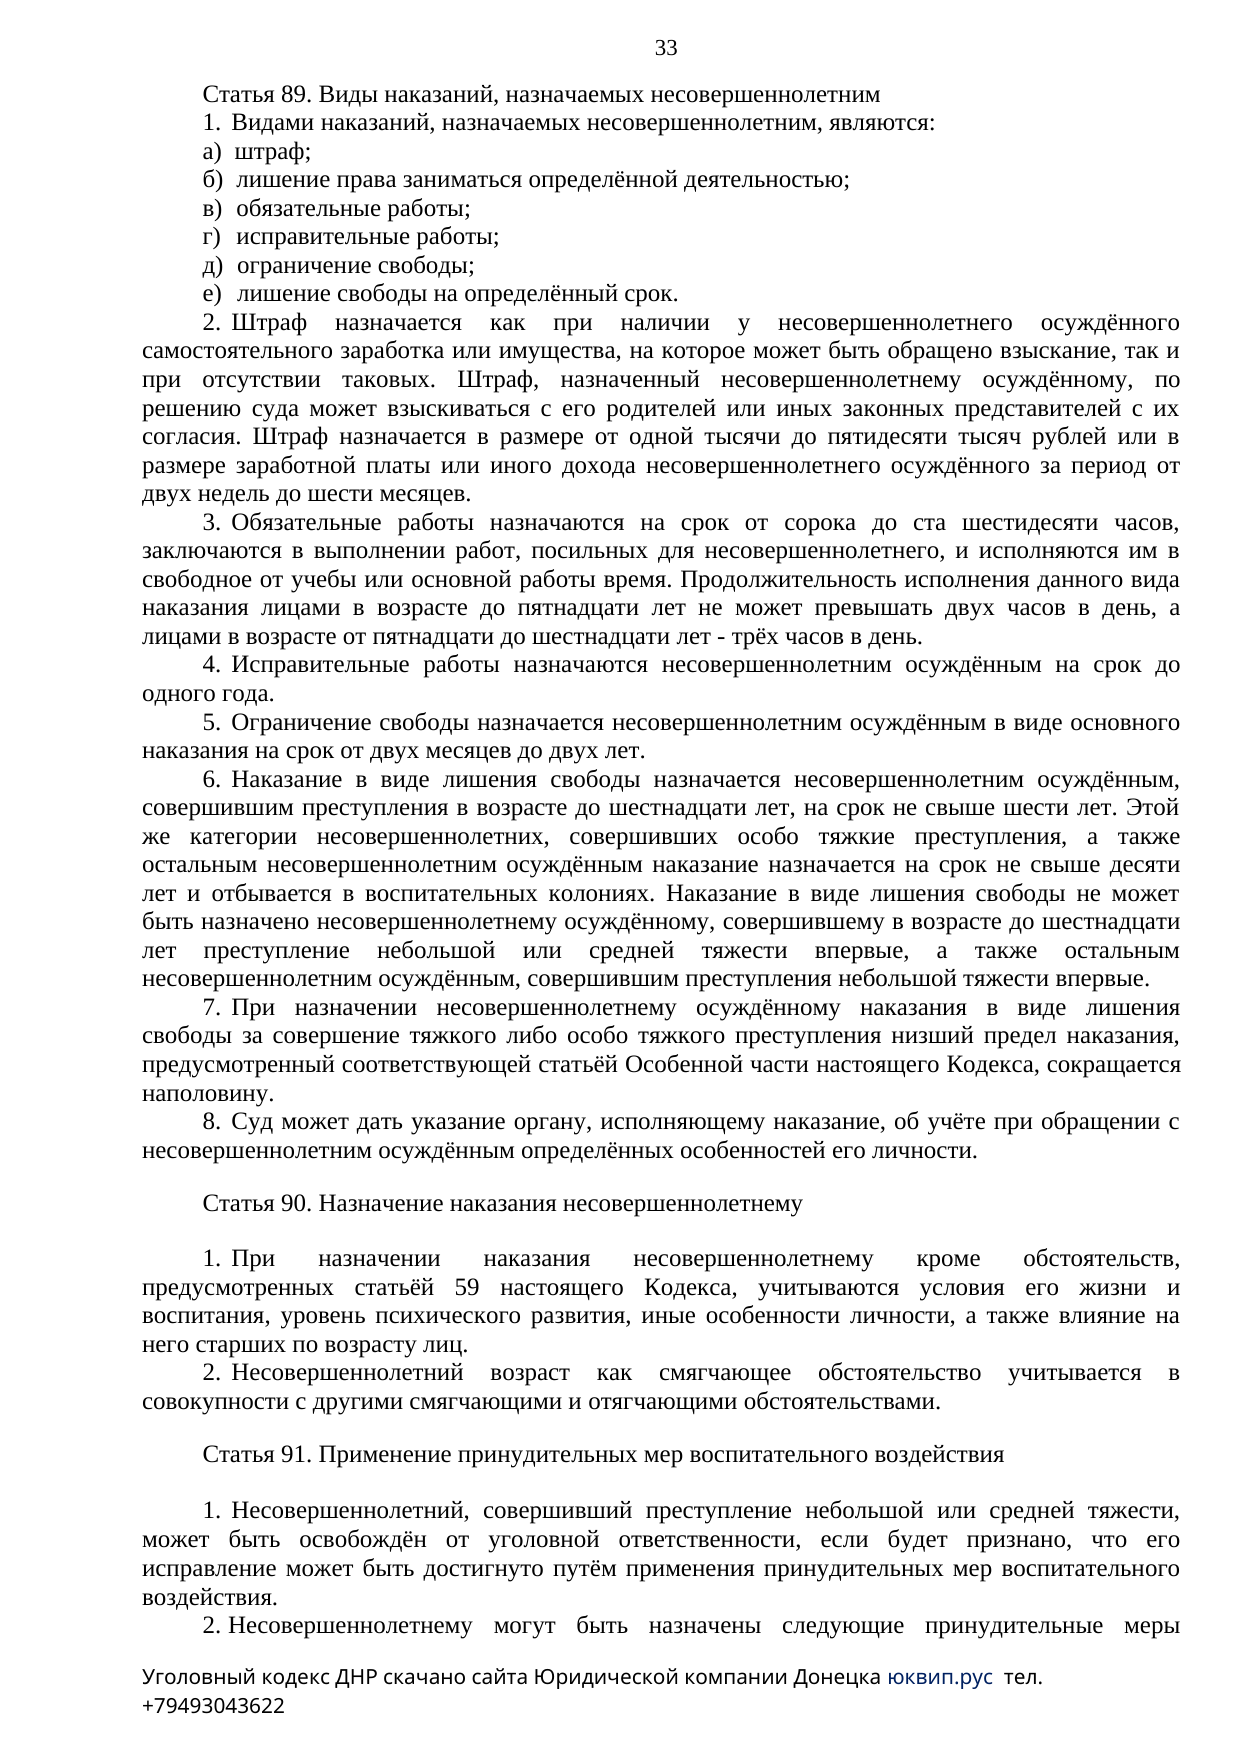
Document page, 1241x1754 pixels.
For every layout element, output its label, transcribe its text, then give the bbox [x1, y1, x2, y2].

list Ограничение свободы назначается несовершеннолетним осуждённым в виде основного наказания на срок от двух месяцев до двух лет. [142, 707, 1181, 764]
text г) исправительные работы; [142, 222, 1181, 250]
list Наказание в виде лишения свободы назначается несовершеннолетним осуждённым, совершившим преступления в возрасте до шестнадцати лет, на срок не свыше шести лет. Этой же категории несовершеннолетних, совершивших особо тяжкие преступления, а также остальным несовершеннолетним осуждённым наказание назначается на срок не свыше десяти лет и отбывается в воспитательных колониях. Наказание в виде лишения свободы не может быть назначено несовершеннолетнему осуждённому, совершившему в возрасте до шестнадцати лет преступление небольшой или средней тяжести впервые, а также остальным несовершеннолетним осуждённым, совершившим преступления небольшой тяжести впервые. [142, 764, 1181, 992]
list Несовершеннолетний возраст как смягчающее обстоятельство учитывается в совокупности с другими смягчающими и отягчающими обстоятельствами. [142, 1358, 1181, 1415]
text д) ограничение свободы; [142, 250, 1181, 279]
list Исправительные работы назначаются несовершеннолетним осуждённым на срок до одного года. [142, 650, 1181, 707]
text в) обязательные работы; [142, 193, 1181, 222]
list Суд может дать указание органу, исполняющему наказание, об учёте при обращении с несовершеннолетним осуждённым определённых особенностей его личности. [142, 1107, 1181, 1164]
list Штраф назначается как при наличии у несовершеннолетнего осуждённого самостоятельного заработка или имущества, на которое может быть обращено взыскание, так и при отсутствии таковых. Штраф, назначенный несовершеннолетнему осуждённому, по решению суда может взыскиваться с его родителей или иных законных представителей с их согласия. Штраф назначается в размере от одной тысячи до пятидесяти тысяч рублей или в размере заработной платы или иного дохода несовершеннолетнего осуждённого за период от двух недель до шести месяцев. [142, 307, 1181, 507]
list Обязательные работы назначаются на срок от сорока до ста шестидесяти часов, заключаются в выполнении работ, посильных для несовершеннолетнего, и исполняются им в свободное от учебы или основной работы время. Продолжительность исполнения данного вида наказания лицами в возрасте до пятнадцати лет не может превышать двух часов в день, а лицами в возрасте от пятнадцати до шестнадцати лет - трёх часов в день. [142, 507, 1181, 650]
text б) лишение права заниматься определённой деятельностью; [142, 165, 1181, 193]
list Несовершеннолетний, совершивший преступление небольшой или средней тяжести, может быть освобождён от уголовной ответственности, если будет признано, что его исправление может быть достигнуто путём применения принудительных мер воспитательного воздействия. [142, 1495, 1181, 1611]
list При назначении несовершеннолетнему осуждённому наказания в виде лишения свободы за совершение тяжкого либо особо тяжкого преступления низший предел наказания, предусмотренный соответствующей статьёй Особенной части настоящего Кодекса, сокращается наполовину. [142, 992, 1181, 1107]
text е) лишение свободы на определённый срок. [142, 279, 1181, 307]
text Статья 90. Назначение наказания несовершеннолетнему [142, 1192, 1181, 1217]
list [142, 1611, 1181, 1639]
text Статья 89. Виды наказаний, назначаемых несовершеннолетним [142, 83, 1181, 108]
text Статья 91. Применение принудительных мер воспитательного воздействия [142, 1443, 1181, 1468]
text а) штраф; [142, 136, 1181, 165]
list Видами наказаний, назначаемых несовершеннолетним, являются: [142, 108, 1181, 136]
list При назначении наказания несовершеннолетнему кроме обстоятельств, предусмотренных статьёй 59 настоящего Кодекса, учитываются условия его жизни и воспитания, уровень психического развития, иные особенности личности, а также влияние на него старших по возрасту лиц. [142, 1244, 1181, 1358]
